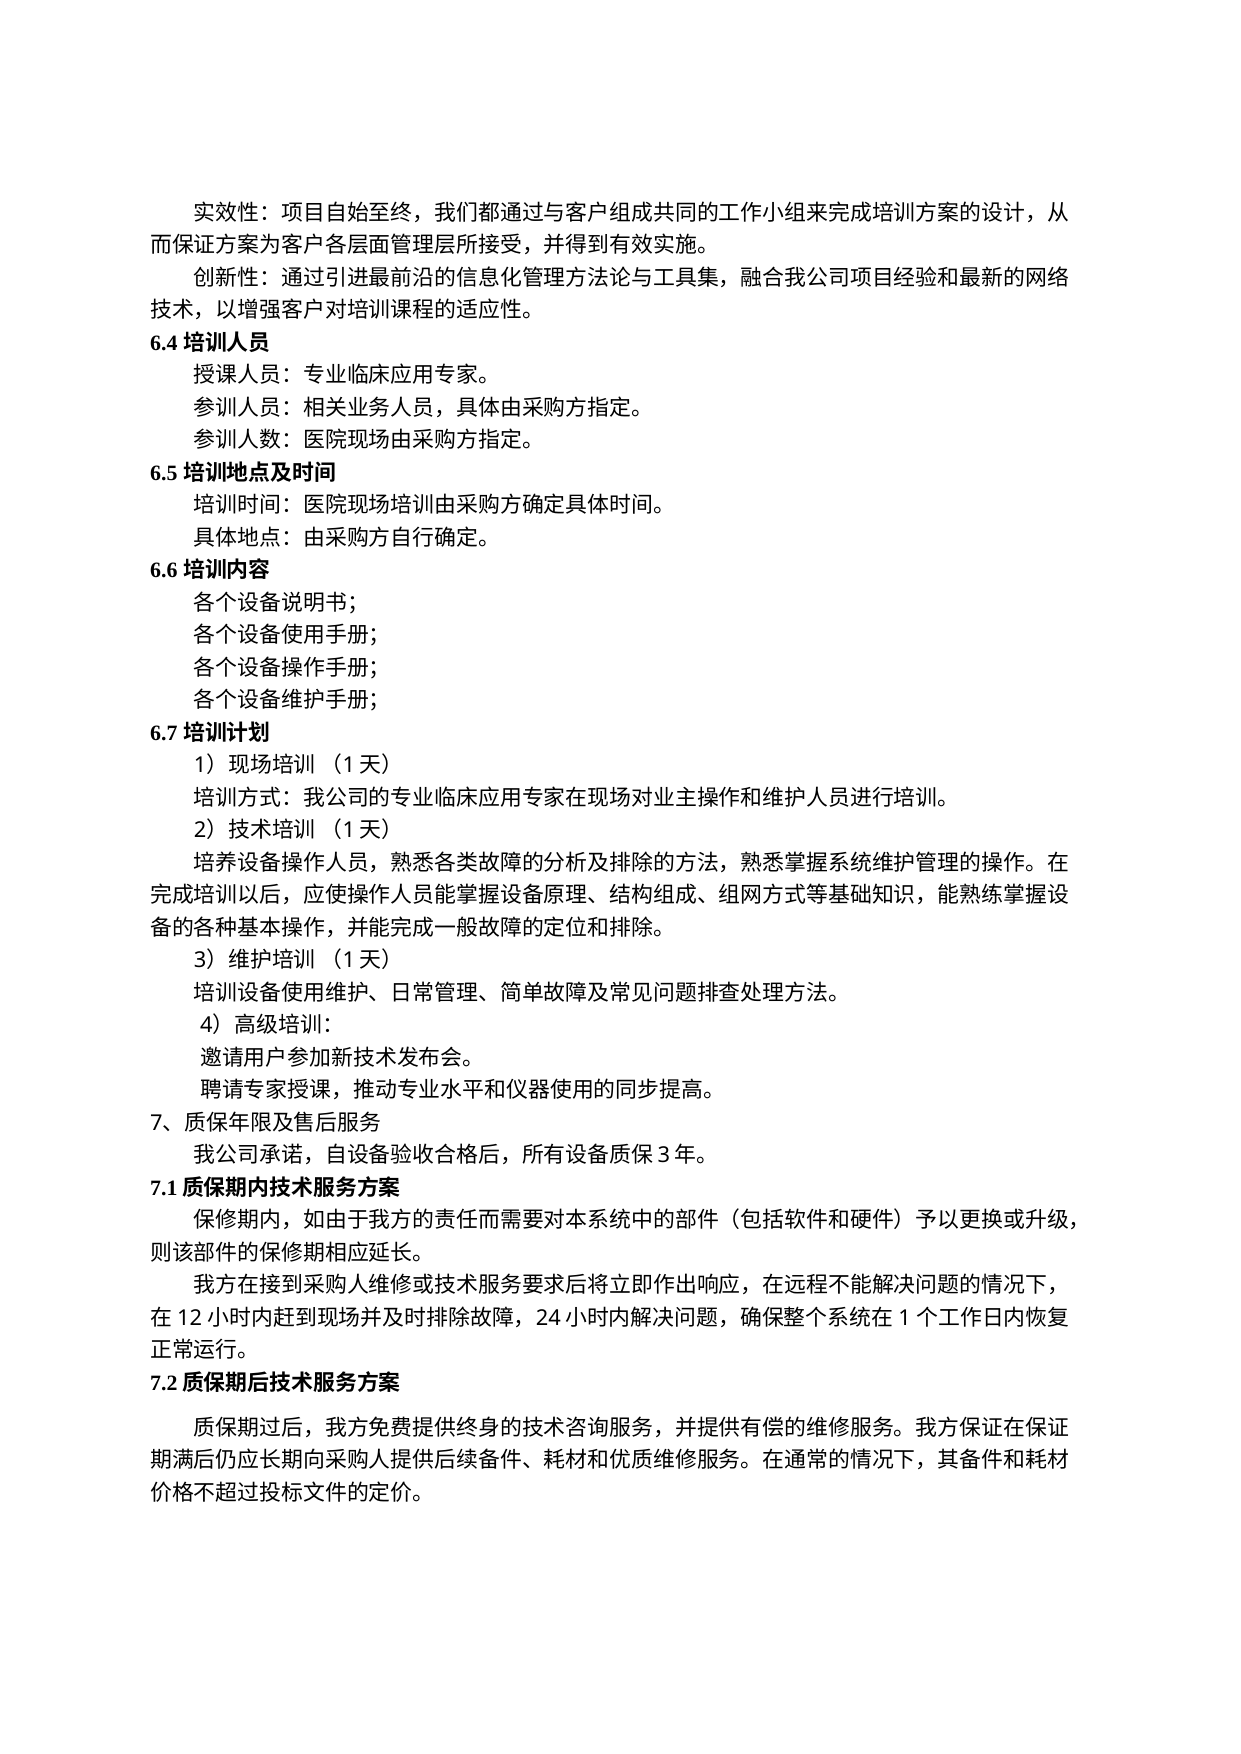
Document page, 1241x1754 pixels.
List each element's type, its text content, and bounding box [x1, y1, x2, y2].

text 各个设备说明书； [150, 584, 1090, 617]
text 培养设备操作人员，熟悉各类故障的分析及排除的方法，熟悉掌握系统维护管理的操作。在完成培训以后，应使操作人员能掌握设备原理、结构组成、组网方式等基础知识，能熟练掌握设备的各种基本操作，并能完成一般故障的定位和排除。 [150, 844, 1090, 942]
text 培训方式：我公司的专业临床应用专家在现场对业主操作和维护人员进行培训。 [150, 779, 1090, 812]
text 各个设备操作手册； [150, 649, 1090, 682]
text 我方在接到采购人维修或技术服务要求后将立即作出响应，在远程不能解决问题的情况下，在 12 小时内赶到现场并及时排除故障，24小时内解决问题，确保整个系统在 1 个工作日内恢复正常运行。 [150, 1267, 1090, 1364]
text 4）高级培训： [150, 1007, 1090, 1039]
text 邀请用户参加新技术发布会。 [150, 1039, 1090, 1072]
text 质保期过后，我方免费提供终身的技术咨询服务，并提供有偿的维修服务。我方保证在保证期满后仍应长期向采购人提供后续备件、耗材和优质维修服务。在通常的情况下，其备件和耗材价格不超过投标文件的定价。 [150, 1409, 1090, 1507]
text 我公司承诺，自设备验收合格后，所有设备质保3年。 [150, 1137, 1090, 1169]
text 实效性：项目自始至终，我们都通过与客户组成共同的工作小组来完成培训方案的设计，从而保证方案为客户各层面管理层所接受，并得到有效实施。 [150, 194, 1090, 259]
text 2）技术培训 （1天） [150, 812, 1090, 844]
subtitle 7、质保年限及售后服务 [150, 1104, 1090, 1137]
subtitle 7.2质保期后技术服务方案 [150, 1364, 1090, 1397]
text 各个设备使用手册； [150, 617, 1090, 649]
subtitle 6.5 培训地点及时间 [150, 454, 1090, 487]
text 聘请专家授课，推动专业水平和仪器使用的同步提高。 [150, 1072, 1090, 1104]
subtitle 7.1质保期内技术服务方案 [150, 1169, 1090, 1202]
text 各个设备维护手册； [150, 682, 1090, 714]
text 3）维护培训 （1天） [150, 942, 1090, 974]
subtitle 6.7 培训计划 [150, 714, 1090, 747]
text 培训设备使用维护、日常管理、简单故障及常见问题排查处理方法。 [150, 974, 1090, 1007]
text 授课人员：专业临床应用专家。 [150, 357, 1090, 389]
text 创新性：通过引进最前沿的信息化管理方法论与工具集，融合我公司项目经验和最新的网络技术，以增强客户对培训课程的适应性。 [150, 259, 1090, 324]
text 培训时间：医院现场培训由采购方确定具体时间。 [150, 487, 1090, 519]
text 具体地点：由采购方自行确定。 [150, 519, 1090, 552]
text 1）现场培训 （1天） [150, 747, 1090, 779]
text 保修期内，如由于我方的责任而需要对本系统中的部件（包括软件和硬件）予以更换或升级，则该部件的保修期相应延长。 [150, 1202, 1090, 1267]
subtitle 6.4 培训人员 [150, 324, 1090, 357]
text 参训人员：相关业务人员，具体由采购方指定。 [150, 389, 1090, 422]
subtitle 6.6 培训内容 [150, 552, 1090, 584]
text 参训人数：医院现场由采购方指定。 [150, 422, 1090, 454]
